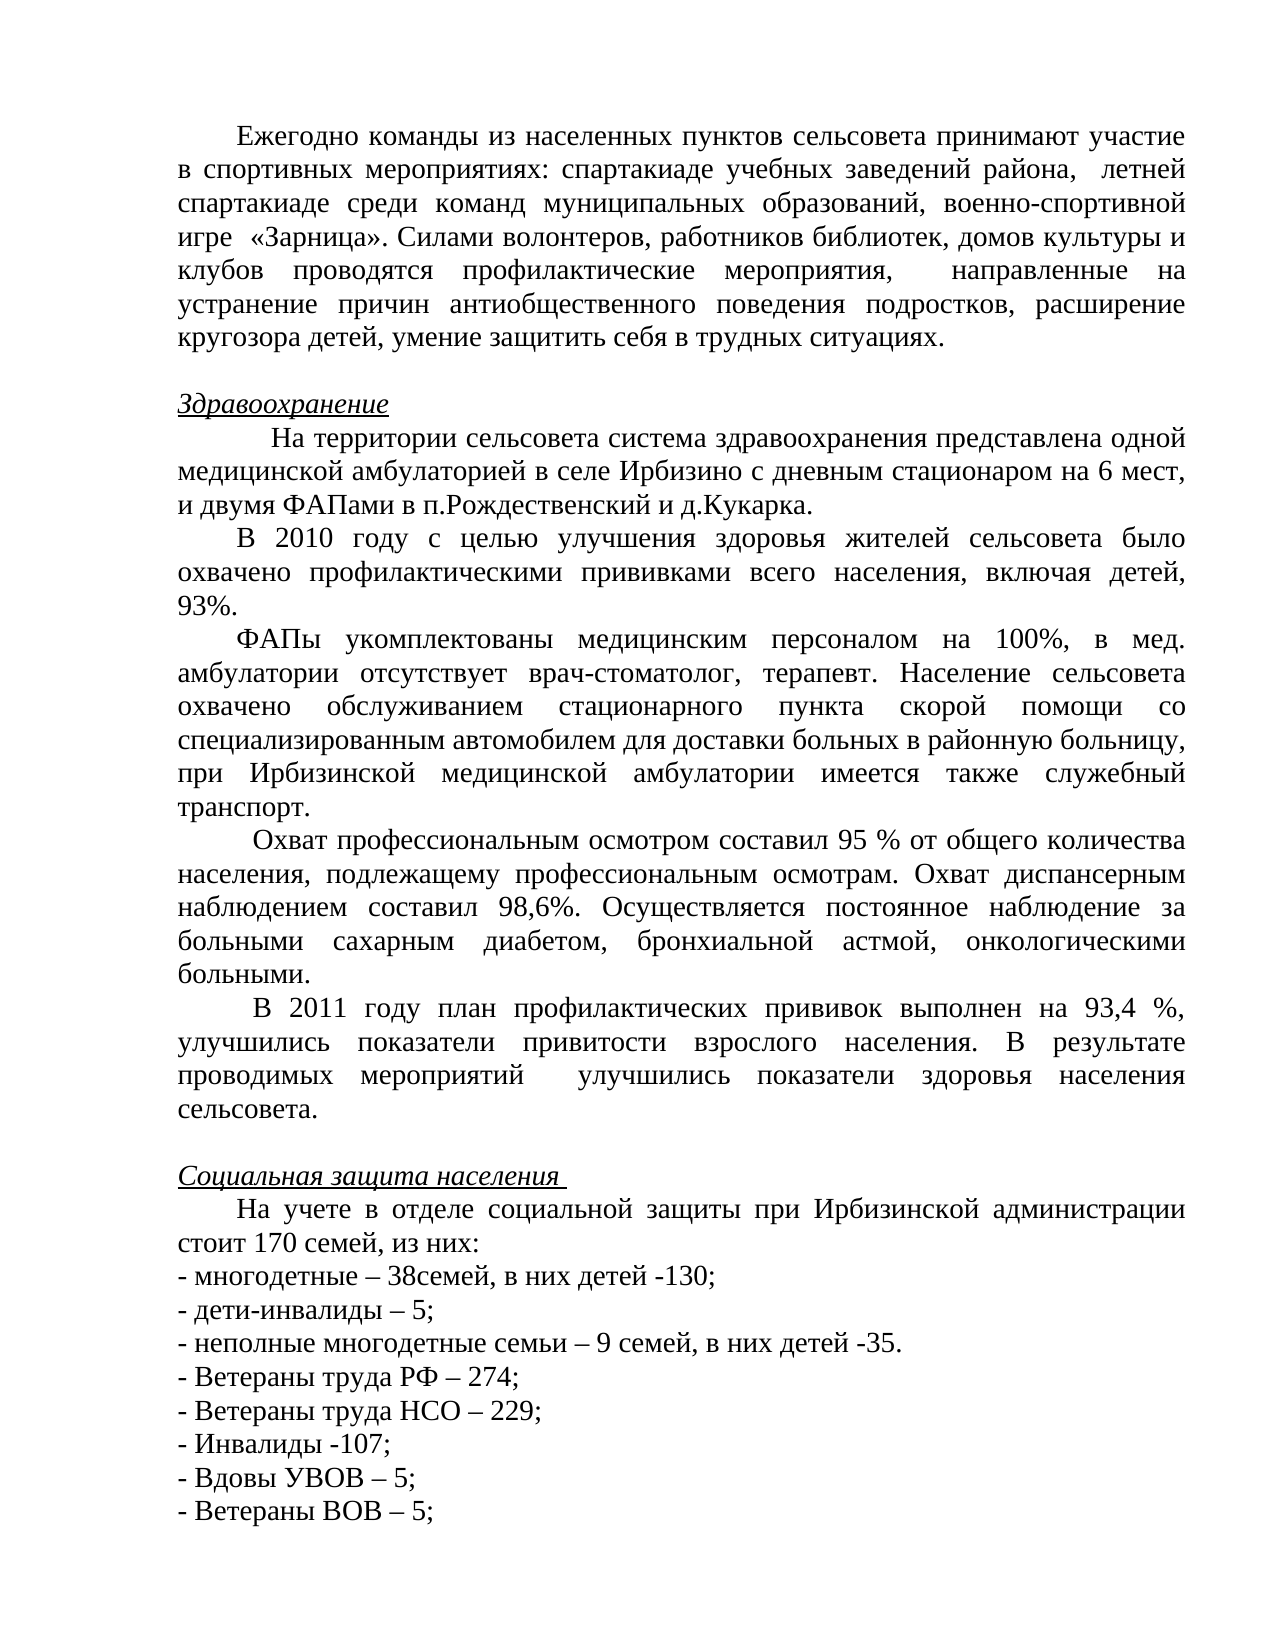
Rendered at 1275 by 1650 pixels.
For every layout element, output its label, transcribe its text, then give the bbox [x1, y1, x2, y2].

text - дети-инвалиды – 5; [177, 1292, 1186, 1326]
text Социальная защита населения [177, 1158, 1186, 1191]
text - Вдовы УВОВ – 5; [177, 1460, 1186, 1493]
text - Ветераны труда РФ – 274; [177, 1359, 1186, 1393]
text - Ветераны труда НСО – 229; [177, 1393, 1186, 1426]
text ФАПы укомплектованы медицинским персоналом на 100%, в мед. амбулатории отсутствует врач-стоматолог, терапевт. Население сельсовета охвачено обслуживанием стационарного пункта скорой помощи со специализированным автомобилем для доставки больных в районную больницу, при Ирбизинской медицинской амбулатории имеется также служебный транспорт. [177, 621, 1186, 822]
text На учете в отделе социальной защиты при Ирбизинской администрации стоит 170 семей, из них: [177, 1191, 1186, 1258]
text - Ветераны ВОВ – 5; [177, 1493, 1186, 1527]
text - неполные многодетные семьи – 9 семей, в них детей -35. [177, 1326, 1186, 1359]
text - многодетные – 38семей, в них детей -130; [177, 1258, 1186, 1292]
text - Инвалиды -107; [177, 1426, 1186, 1460]
text В 2010 году с целью улучшения здоровья жителей сельсовета было охвачено профилактическими прививками всего населения, включая детей, 93%. [177, 521, 1186, 621]
text Здравоохранение [177, 386, 1186, 420]
text В 2011 году план профилактических прививок выполнен на 93,4 %, улучшились показатели привитости взрослого населения. В результате проводимых мероприятий улучшились показатели здоровья населения сельсовета. [177, 990, 1186, 1124]
text На территории сельсовета система здравоохранения представлена одной медицинской амбулаторией в селе Ирбизино с дневным стационаром на 6 мест, и двумя ФАПами в п.Рождественский и д.Кукарка. [177, 420, 1186, 521]
text Ежегодно команды из населенных пунктов сельсовета принимают участие в спортивных мероприятиях: спартакиаде учебных заведений района, летней спартакиаде среди команд муниципальных образований, военно-спортивной игре «Зарница». Силами волонтеров, работников библиотек, домов культуры и клубов проводятся профилактические мероприятия, направленные на устранение причин антиобщественного поведения подростков, расширение кругозора детей, умение защитить себя в трудных ситуациях. [177, 118, 1186, 353]
text Охват профессиональным осмотром составил 95 % от общего количества населения, подлежащему профессиональным осмотрам. Охват диспансерным наблюдением составил 98,6%. Осуществляется постоянное наблюдение за больными сахарным диабетом, бронхиальной астмой, онкологическими больными. [177, 822, 1186, 990]
